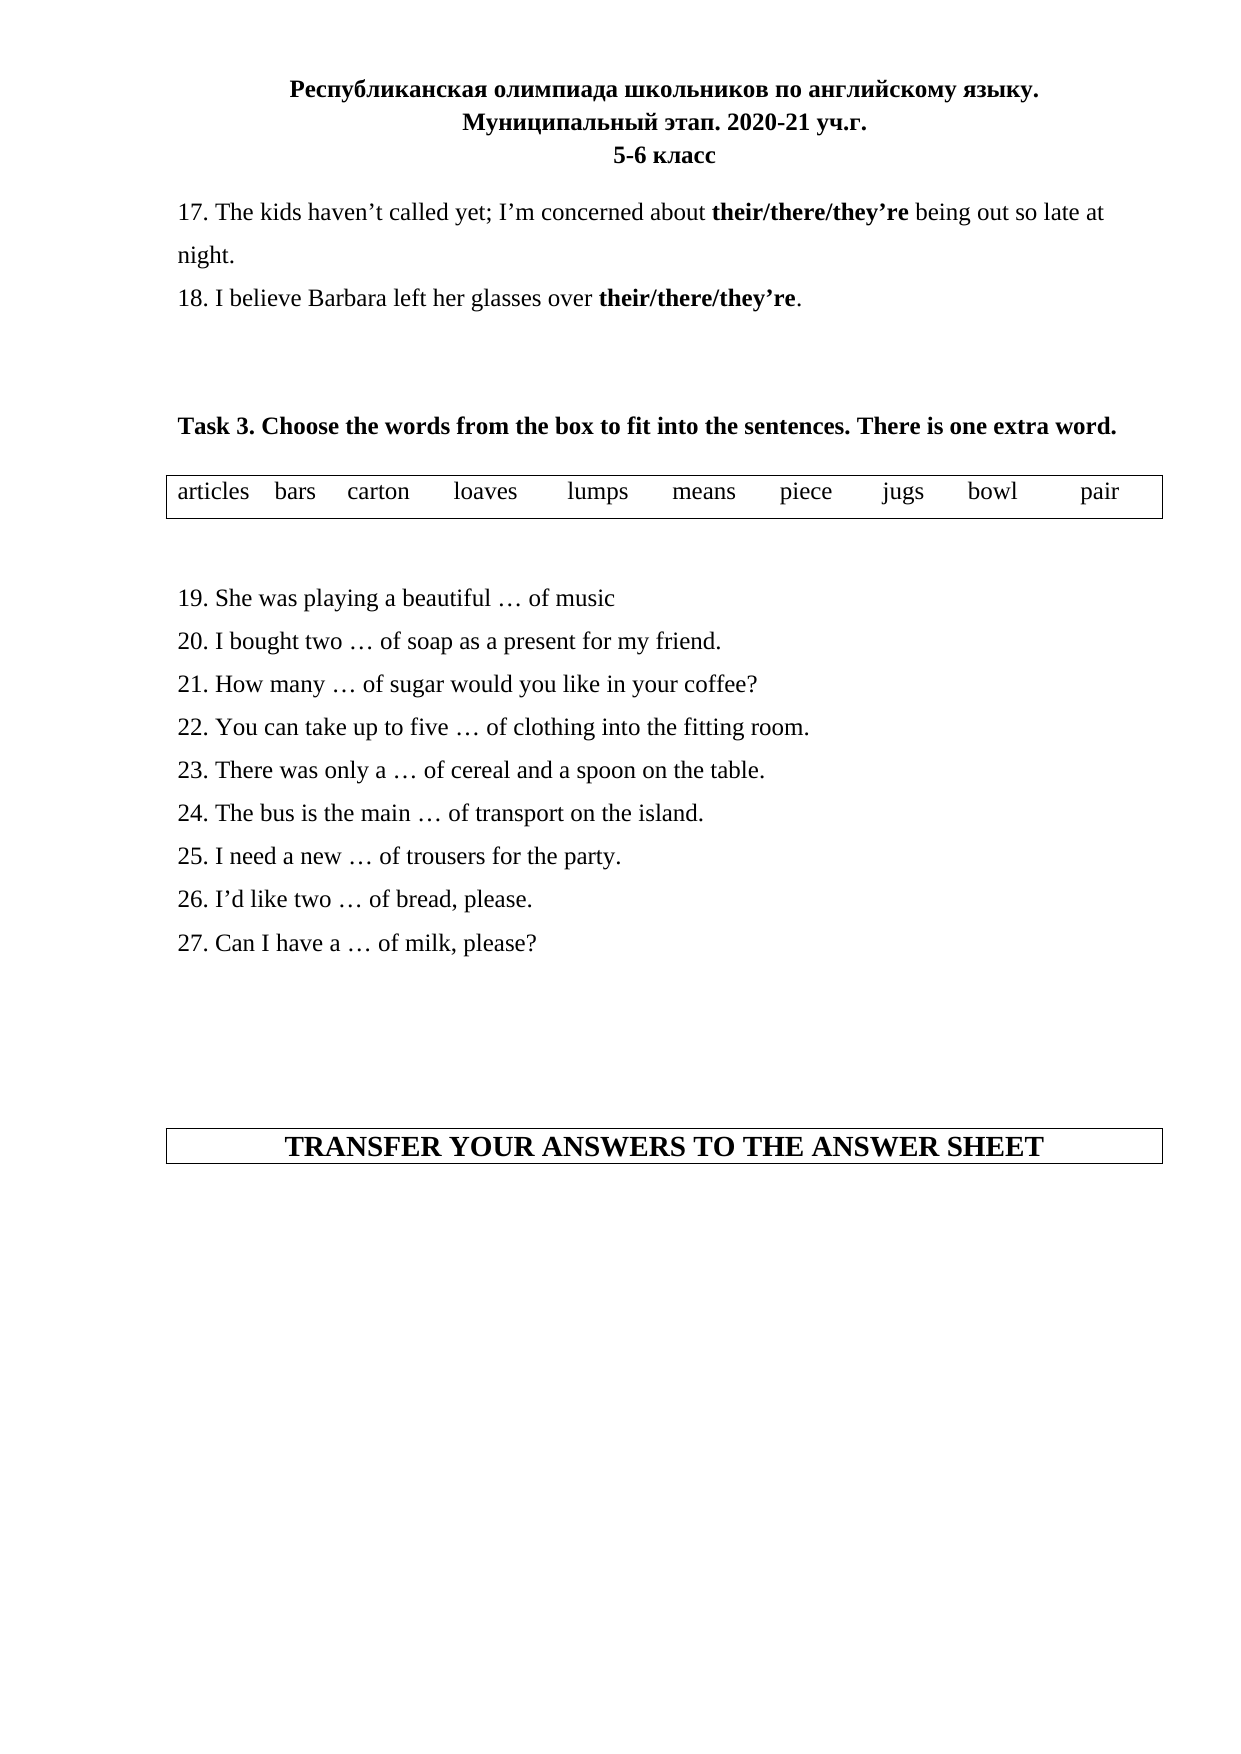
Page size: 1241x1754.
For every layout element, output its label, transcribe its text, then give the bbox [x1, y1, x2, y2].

text Task 3. Choose the words from the box to fit into the sentences. There is one extra word. [177, 411, 1152, 439]
text 17. The kids haven’t called yet; I’m concerned about their/there/they’re being out so late at night. [177, 197, 1152, 268]
list 20. I bought two … of soap as a present for my friend. [177, 626, 1152, 654]
list 23. There was only a … of cereal and a spoon on the table. [177, 755, 1152, 784]
table_header TRANSFER YOUR ANSWERS TO THE ANSWER SHEET [167, 1129, 1162, 1163]
list 24. The bus is the main … of transport on the island. [177, 798, 1152, 827]
list 25. I need a new … of trousers for the party. [177, 841, 1152, 870]
list 21. How many … of sugar would you like in your coffee? [177, 669, 1152, 698]
list 27. Can I have a … of milk, please? [177, 928, 1152, 956]
list 22. You can take up to five … of clothing into the fitting room. [177, 712, 1152, 741]
list 26. I’d like two … of bread, please. [177, 884, 1152, 913]
text 18. I believe Barbara left her glasses over their/there/they’re. [177, 283, 1152, 312]
list 19. She was playing a beautiful … of music [177, 583, 1152, 611]
table_header articles bars carton loaves lumps means piece jugs bowl pair [167, 476, 1162, 518]
